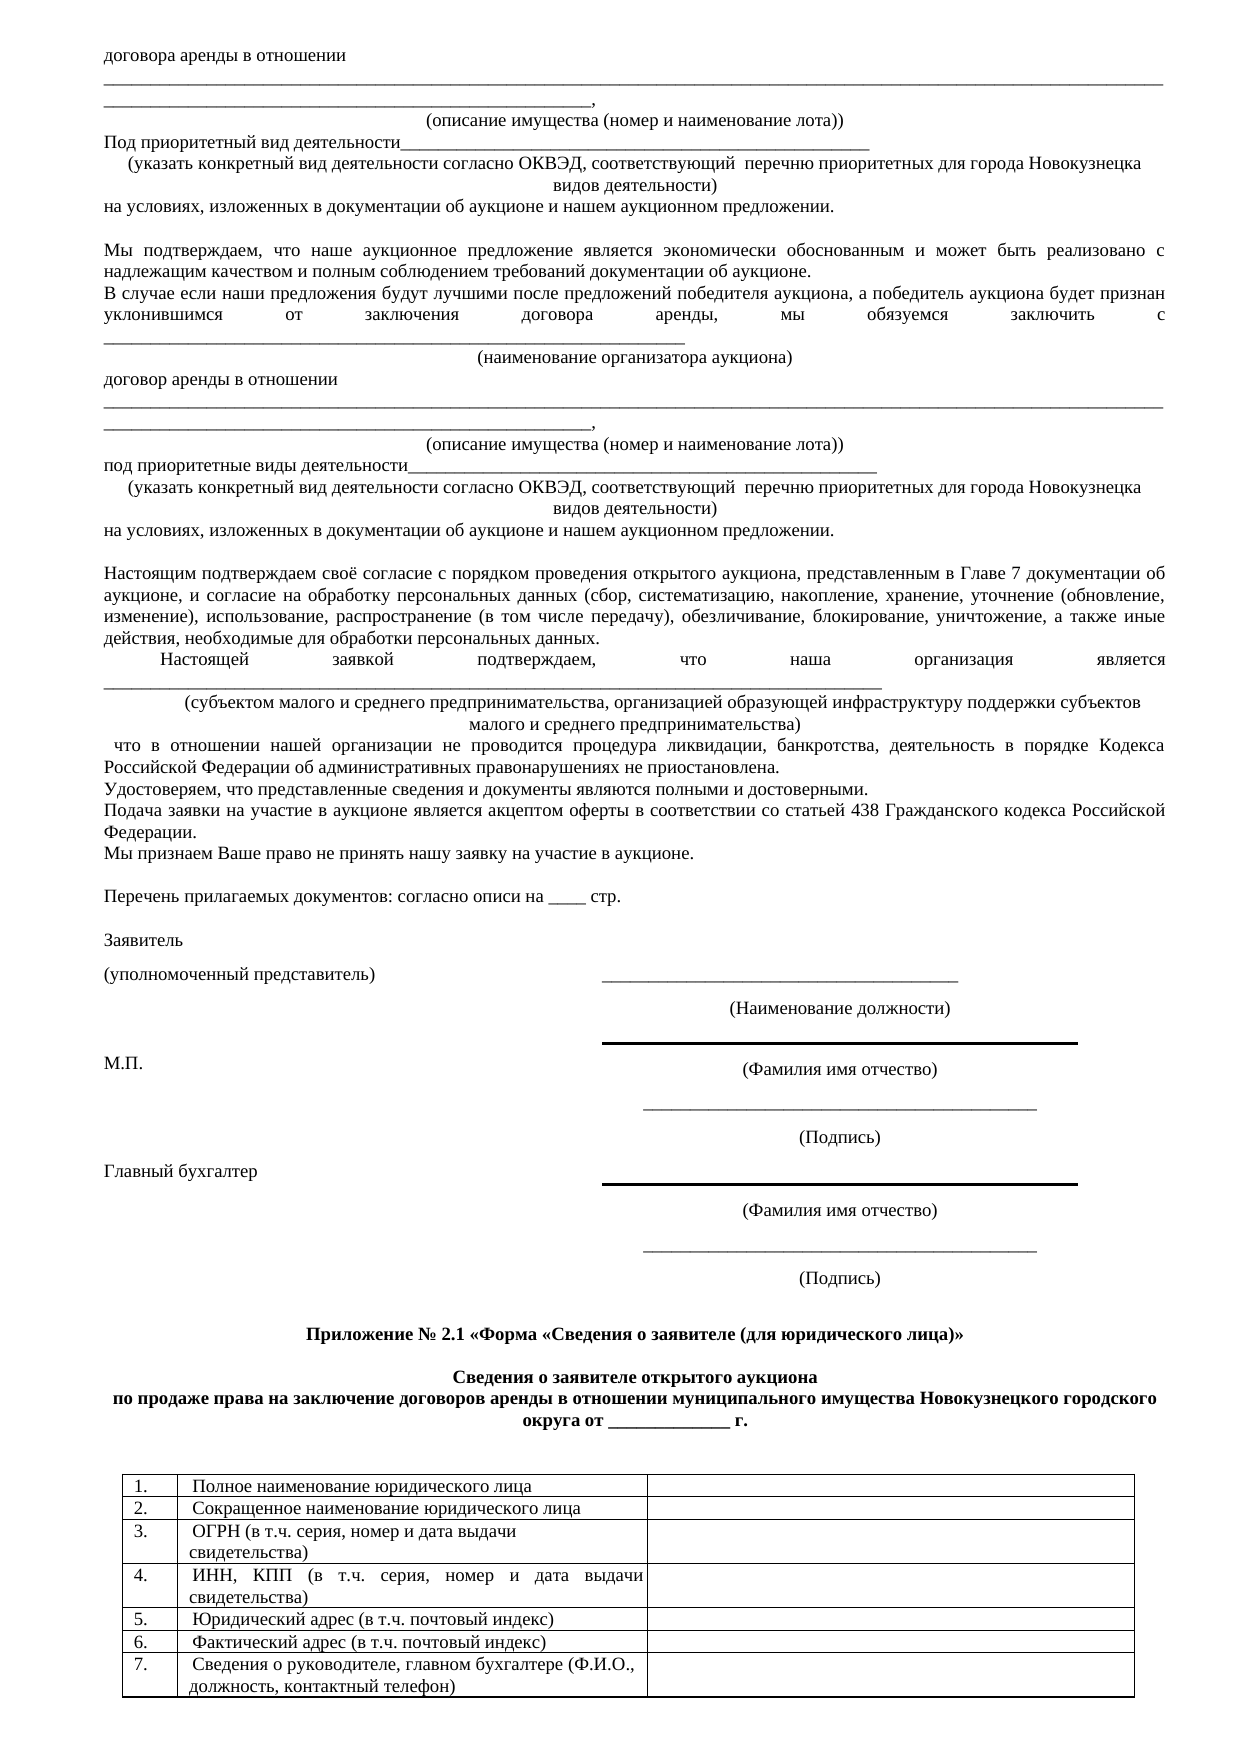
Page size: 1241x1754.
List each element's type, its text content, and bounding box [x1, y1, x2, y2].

table_cell [648, 1497, 1134, 1519]
table_header Полное наименование юридического лица [178, 1475, 647, 1496]
table_cell ОГРН (в т.ч. серия, номер и дата выдачи свидетельства) [178, 1520, 647, 1563]
text договор аренды в отношении _____________________________________________________________________________________________________________________________________________________________________, [103, 368, 1167, 432]
text Мы подтверждаем, что наше аукционное предложение является экономически обоснованным и может быть реализовано с надлежащим качеством и полным соблюдением требований документации об аукционе. [103, 238, 1167, 282]
table_cell [648, 1631, 1134, 1652]
table_cell [648, 1564, 1134, 1607]
text В случае если наши предложения будут лучшими после предложений победителя аукциона, а победитель аукциона будет признан уклонившимся от заключения договора аренды, мы обязуемся заключить с ______________________________________________________________ [103, 282, 1167, 346]
table_cell [648, 1608, 1134, 1630]
text договора аренды в отношении _____________________________________________________________________________________________________________________________________________________________________, [103, 44, 1167, 109]
table_cell Сокращенное наименование юридического лица [178, 1497, 647, 1519]
text Перечень прилагаемых документов: согласно описи на ____ стр. [103, 885, 1167, 907]
text Под приоритетный вид деятельности__________________________________________________ [103, 131, 1167, 152]
table_cell Сведения о руководителе, главном бухгалтере (Ф.И.О., должность, контактный телефон) [178, 1653, 647, 1696]
text Сведения о заявителе открытого аукциона [103, 1366, 1167, 1387]
table_header 1. [123, 1475, 177, 1496]
text на условиях, изложенных в документации об аукционе и нашем аукционном предложении. [103, 195, 1167, 217]
table_header ______________________________________ (Наименование должности) [591, 929, 1089, 1018]
text Мы признаем Ваше право не принять нашу заявку на участие в аукционе. [103, 842, 1167, 864]
table_cell Юридический адрес (в т.ч. почтовый индекс) [178, 1608, 647, 1630]
table_cell 5. [123, 1608, 177, 1630]
text на условиях, изложенных в документации об аукционе и нашем аукционном предложении. [103, 519, 1167, 540]
table_cell [648, 1653, 1134, 1696]
table_cell (Фамилия имя отчество) __________________________________________ (Подпись) [591, 1160, 1089, 1301]
text по продаже права на заключение договоров аренды в отношении муниципального имущества Новокузнецкого городского округа от _____________ г. [103, 1387, 1167, 1430]
table_cell ИНН, КПП (в т.ч. серия, номер и дата выдачи свидетельства) [178, 1564, 647, 1607]
table_cell (Фамилия имя отчество) __________________________________________ (Подпись) [591, 1018, 1089, 1159]
table_cell 7. [123, 1653, 177, 1696]
text Удостоверяем, что представленные сведения и документы являются полными и достоверными. [103, 777, 1167, 799]
text (указать конкретный вид деятельности согласно ОКВЭД, соответствующий перечню приоритетных для города Новокузнецка видов деятельности) [103, 476, 1167, 519]
text Подача заявки на участие в аукционе является акцептом оферты в соответствии со статьей 438 Гражданского кодекса Российской Федерации. [103, 799, 1167, 842]
table_header Заявитель (уполномоченный представитель) [92, 929, 591, 1018]
text Настоящей заявкой подтверждаем, что наша организация является ___________________________________________________________________________________ [103, 648, 1167, 691]
table_cell Главный бухгалтер [92, 1160, 591, 1301]
table_cell 3. [123, 1520, 177, 1563]
table_cell 4. [123, 1564, 177, 1607]
text (описание имущества (номер и наименование лота)) [103, 432, 1167, 454]
text Настоящим подтверждаем своё согласие с порядком проведения открытого аукциона, представленным в Главе 7 документации об аукционе, и согласие на обработку персональных данных (сбор, систематизацию, накопление, хранение, уточнение (обновление, изменение), использование, распространение (в том числе передачу), обезличивание, блокирование, уничтожение, а также иные действия, необходимые для обработки персональных данных. [103, 562, 1167, 648]
table_cell М.П. [92, 1018, 591, 1159]
table_header [648, 1475, 1134, 1496]
text (субъектом малого и среднего предпринимательства, организацией образующей инфраструктуру поддержки субъектов малого и среднего предпринимательства) [103, 691, 1167, 734]
text что в отношении нашей организации не проводится процедура ликвидации, банкротства, деятельность в порядке Кодекса Российской Федерации об административных правонарушениях не приостановлена. [103, 734, 1167, 777]
text (наименование организатора аукциона) [103, 346, 1167, 368]
text Приложение № 2.1 «Форма «Сведения о заявителе (для юридического лица)» [103, 1323, 1167, 1344]
table_cell 6. [123, 1631, 177, 1652]
table_cell [648, 1520, 1134, 1563]
table_cell 2. [123, 1497, 177, 1519]
table_cell Фактический адрес (в т.ч. почтовый индекс) [178, 1631, 647, 1652]
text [103, 109, 1167, 131]
text (указать конкретный вид деятельности согласно ОКВЭД, соответствующий перечню приоритетных для города Новокузнецка видов деятельности) [103, 152, 1167, 195]
text под приоритетные виды деятельности__________________________________________________ [103, 454, 1167, 476]
